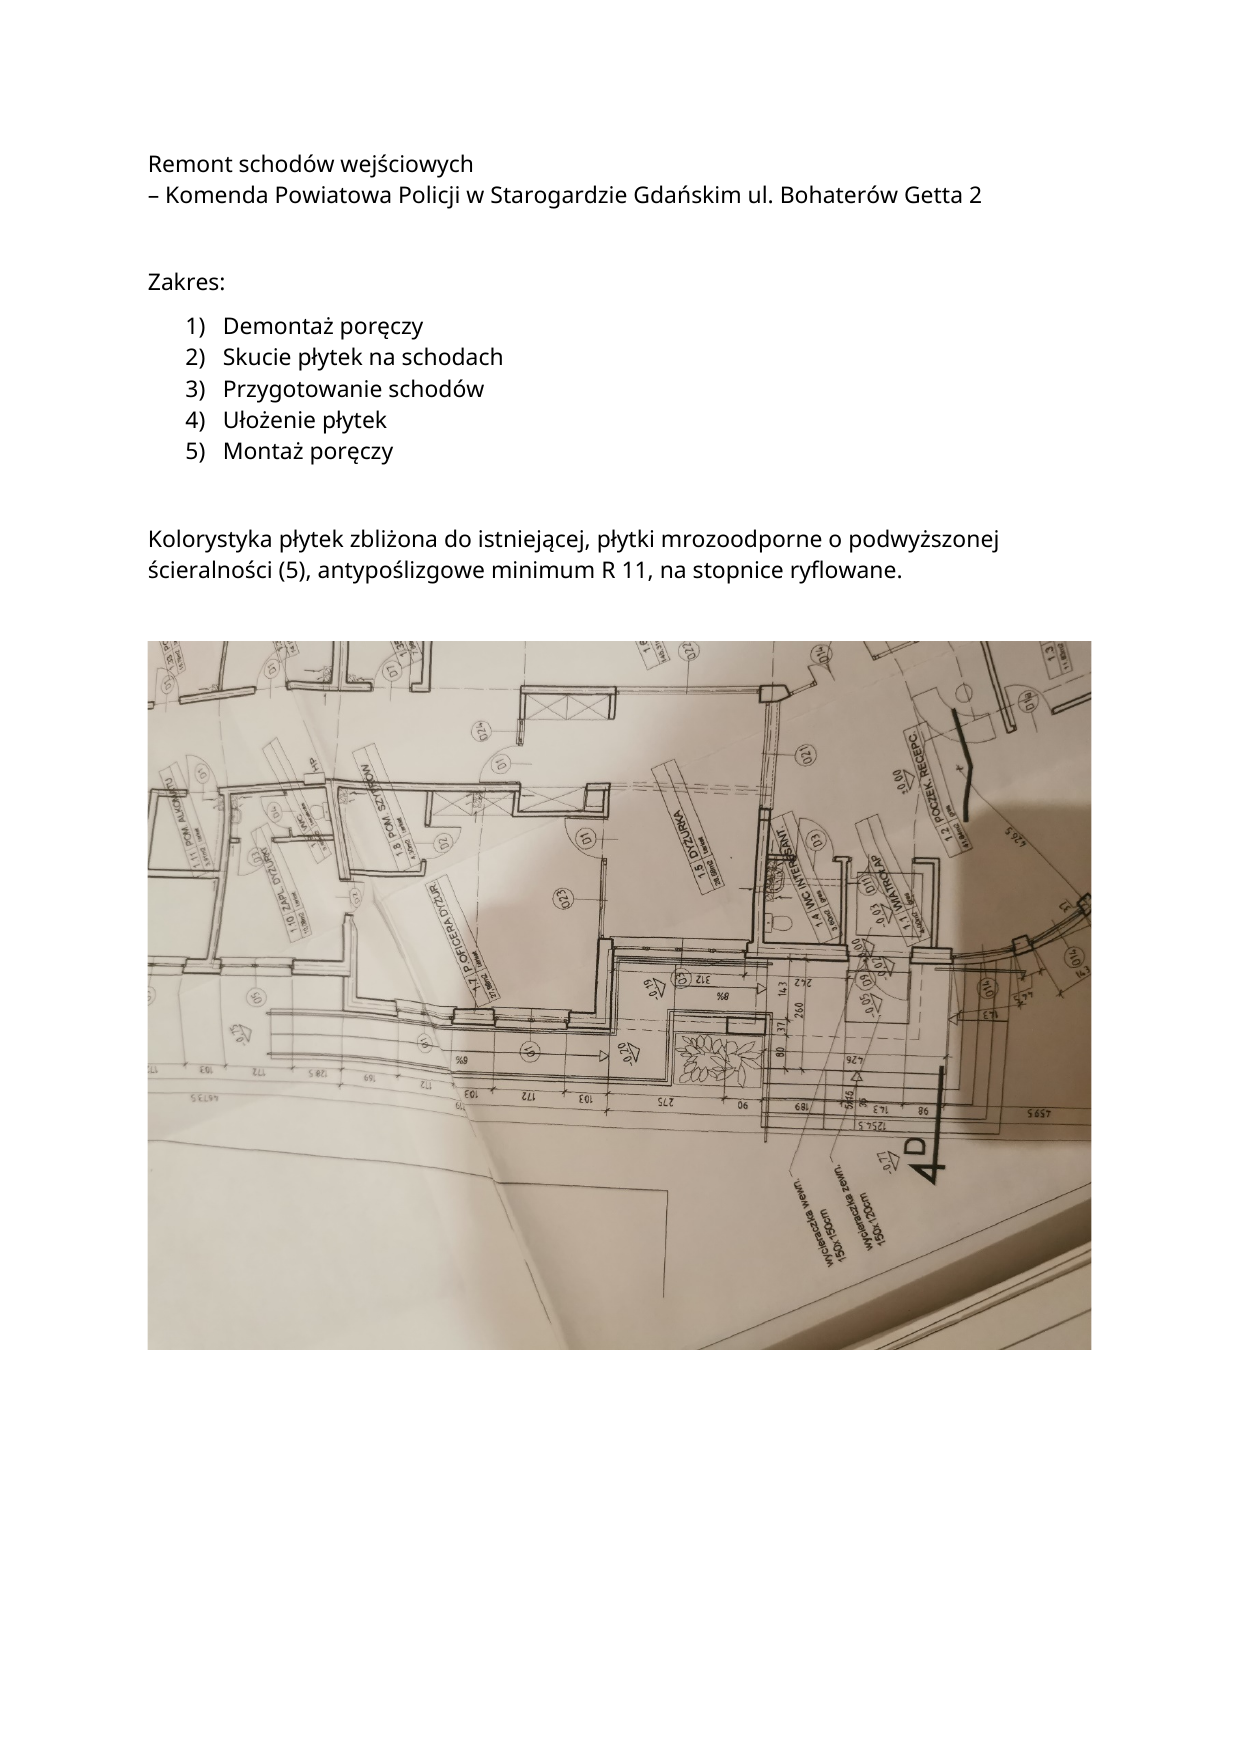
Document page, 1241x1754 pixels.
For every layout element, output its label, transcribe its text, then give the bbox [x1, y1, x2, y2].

text Zakres: [148, 266, 1093, 298]
list Demontaż poręczy [185, 310, 1093, 341]
text Kolorystyka płytek zbliżona do istniejącej, płytki mrozoodporne o podwyższonej ścieralności (5), antypoślizgowe minimum R 11, na stopnice ryflowane. [148, 523, 1093, 585]
picture [147, 641, 1092, 1350]
text Remont schodów wejściowych – Komenda Powiatowa Policji w Starogardzie Gdańskim ul. Bohaterów Getta 2 [148, 148, 1093, 210]
list Przygotowanie schodów [185, 373, 1093, 404]
list Skucie płytek na schodach [185, 341, 1093, 373]
list Ułożenie płytek [185, 404, 1093, 435]
list Montaż poręczy [185, 435, 1093, 466]
